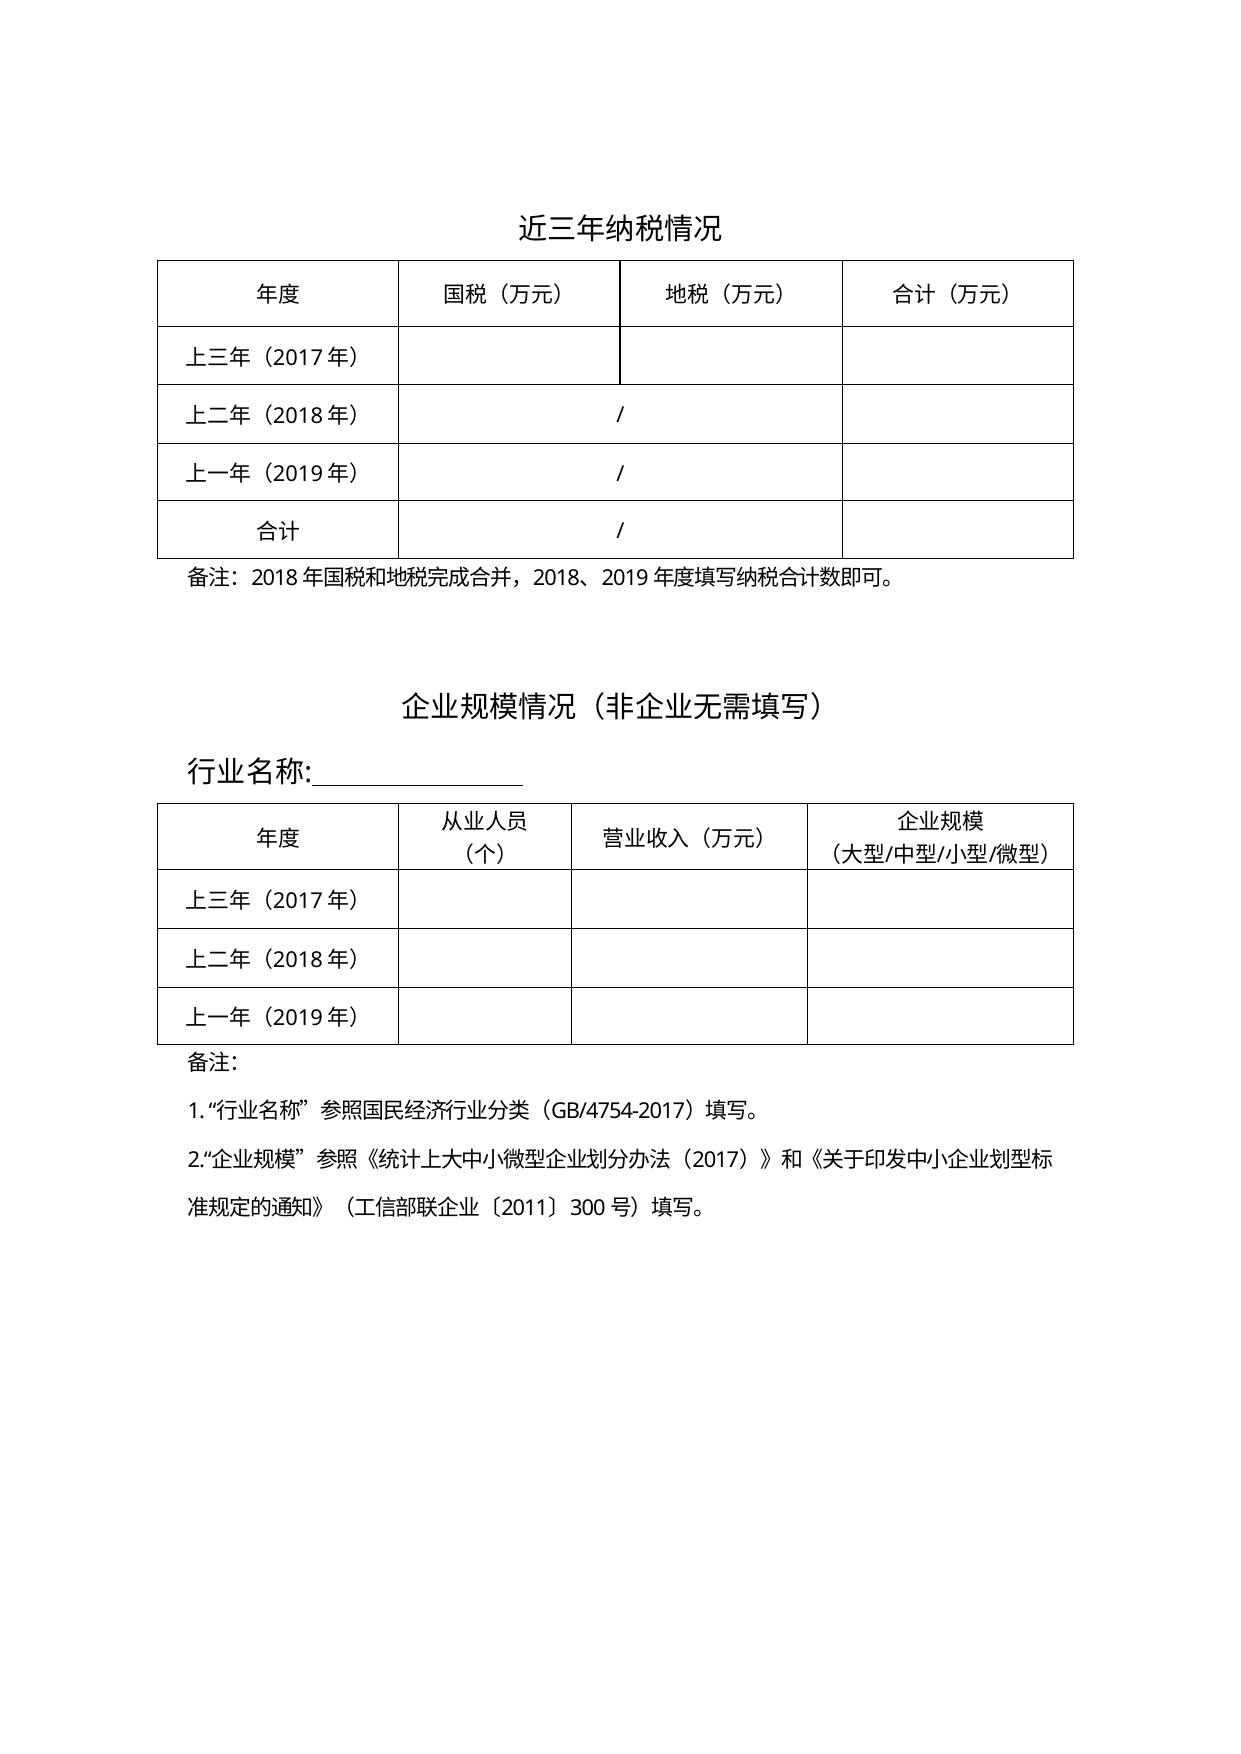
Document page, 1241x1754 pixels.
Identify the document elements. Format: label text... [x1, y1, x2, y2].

table_header 年度 [158, 804, 398, 869]
table_cell [808, 929, 1073, 987]
table_header 从业人员（个） [399, 804, 571, 869]
table_header 企业规模 （大型/中型/小型/微型） [808, 804, 1073, 869]
table_header 合计（万元） [843, 261, 1073, 326]
table_cell / [399, 385, 842, 443]
table_cell / [399, 444, 842, 500]
table_cell [399, 929, 571, 987]
table_cell [399, 327, 619, 384]
table_cell [572, 870, 807, 927]
table_cell [808, 870, 1073, 927]
table_cell 上二年（2018年） [158, 929, 398, 987]
table_cell [399, 988, 571, 1044]
table_cell [843, 501, 1073, 558]
table_cell 上一年（2019年） [158, 444, 398, 500]
text 行业名称: [187, 738, 1053, 803]
table_cell [843, 327, 1073, 384]
text 备注：2018年国税和地税完成合并，2018、2019年度填写纳税合计数即可。 [187, 559, 1053, 592]
table_header 国税（万元） [399, 261, 619, 326]
table_header 营业收入（万元） [572, 804, 807, 869]
table_cell [621, 327, 842, 384]
table_cell 上一年（2019年） [158, 988, 398, 1044]
text 近三年纳税情况 [187, 194, 1053, 259]
table_cell / [399, 501, 842, 558]
table_cell 合计 [158, 501, 398, 558]
table_cell [572, 929, 807, 987]
table_cell [843, 444, 1073, 500]
table_cell [843, 385, 1073, 443]
table_header 地税（万元） [621, 261, 842, 326]
table_cell 上二年（2018年） [158, 385, 398, 443]
text 1. “行业名称”参照国民经济行业分类（GB/4754-2017）填写。 [187, 1093, 1053, 1126]
table_cell 上三年（2017年） [158, 327, 398, 384]
text 企业规模情况（非企业无需填写） [187, 673, 1053, 738]
table_cell [399, 870, 571, 927]
table_cell 上三年（2017年） [158, 870, 398, 927]
text 2.“企业规模”参照《统计上大中小微型企业划分办法（2017）》和《关于印发中小企业划型标准规定的通知》（工信部联企业〔2011〕300号）填写。 [187, 1141, 1053, 1223]
table_header 年度 [158, 261, 398, 326]
table_cell [572, 988, 807, 1044]
text 备注： [187, 1045, 1053, 1077]
table_cell [808, 988, 1073, 1044]
